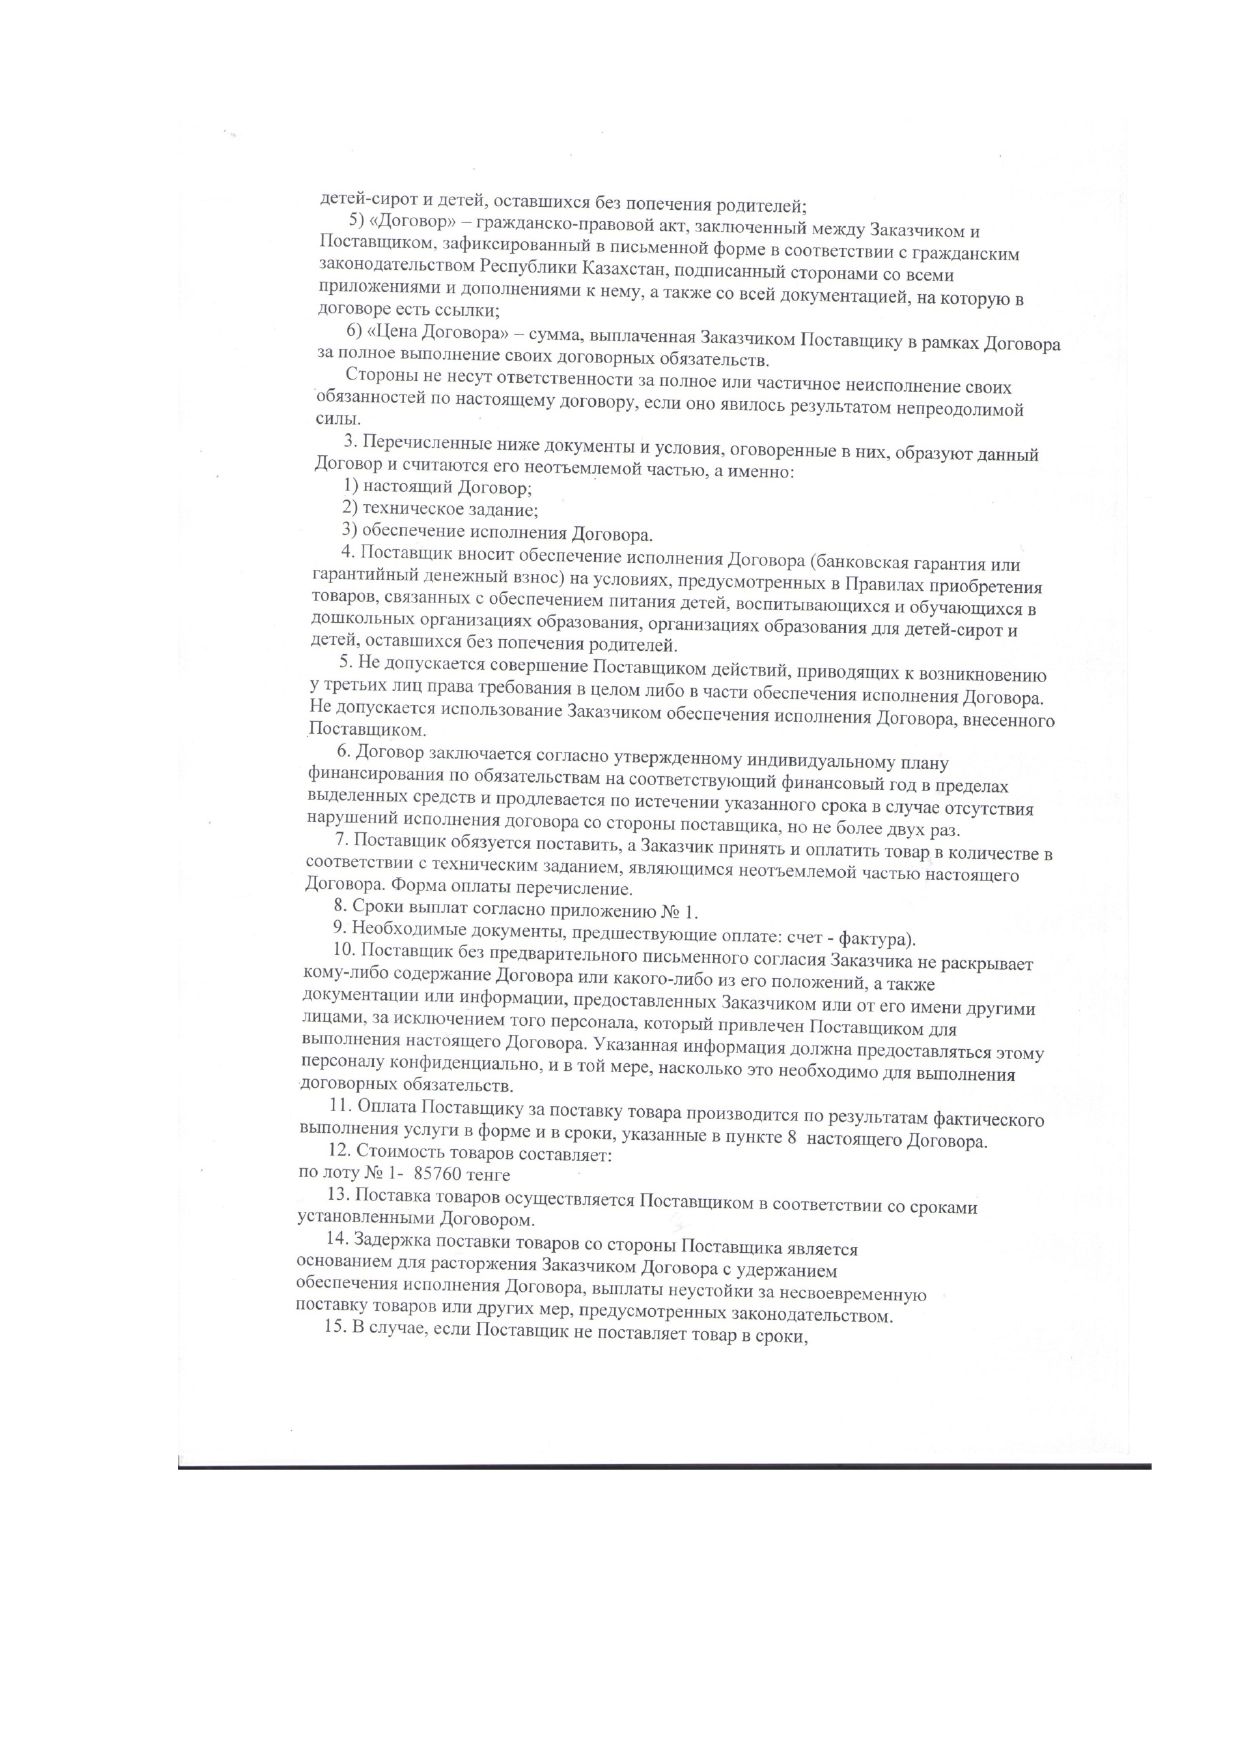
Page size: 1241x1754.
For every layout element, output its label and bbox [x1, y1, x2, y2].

picture [178, 118, 1152, 1470]
